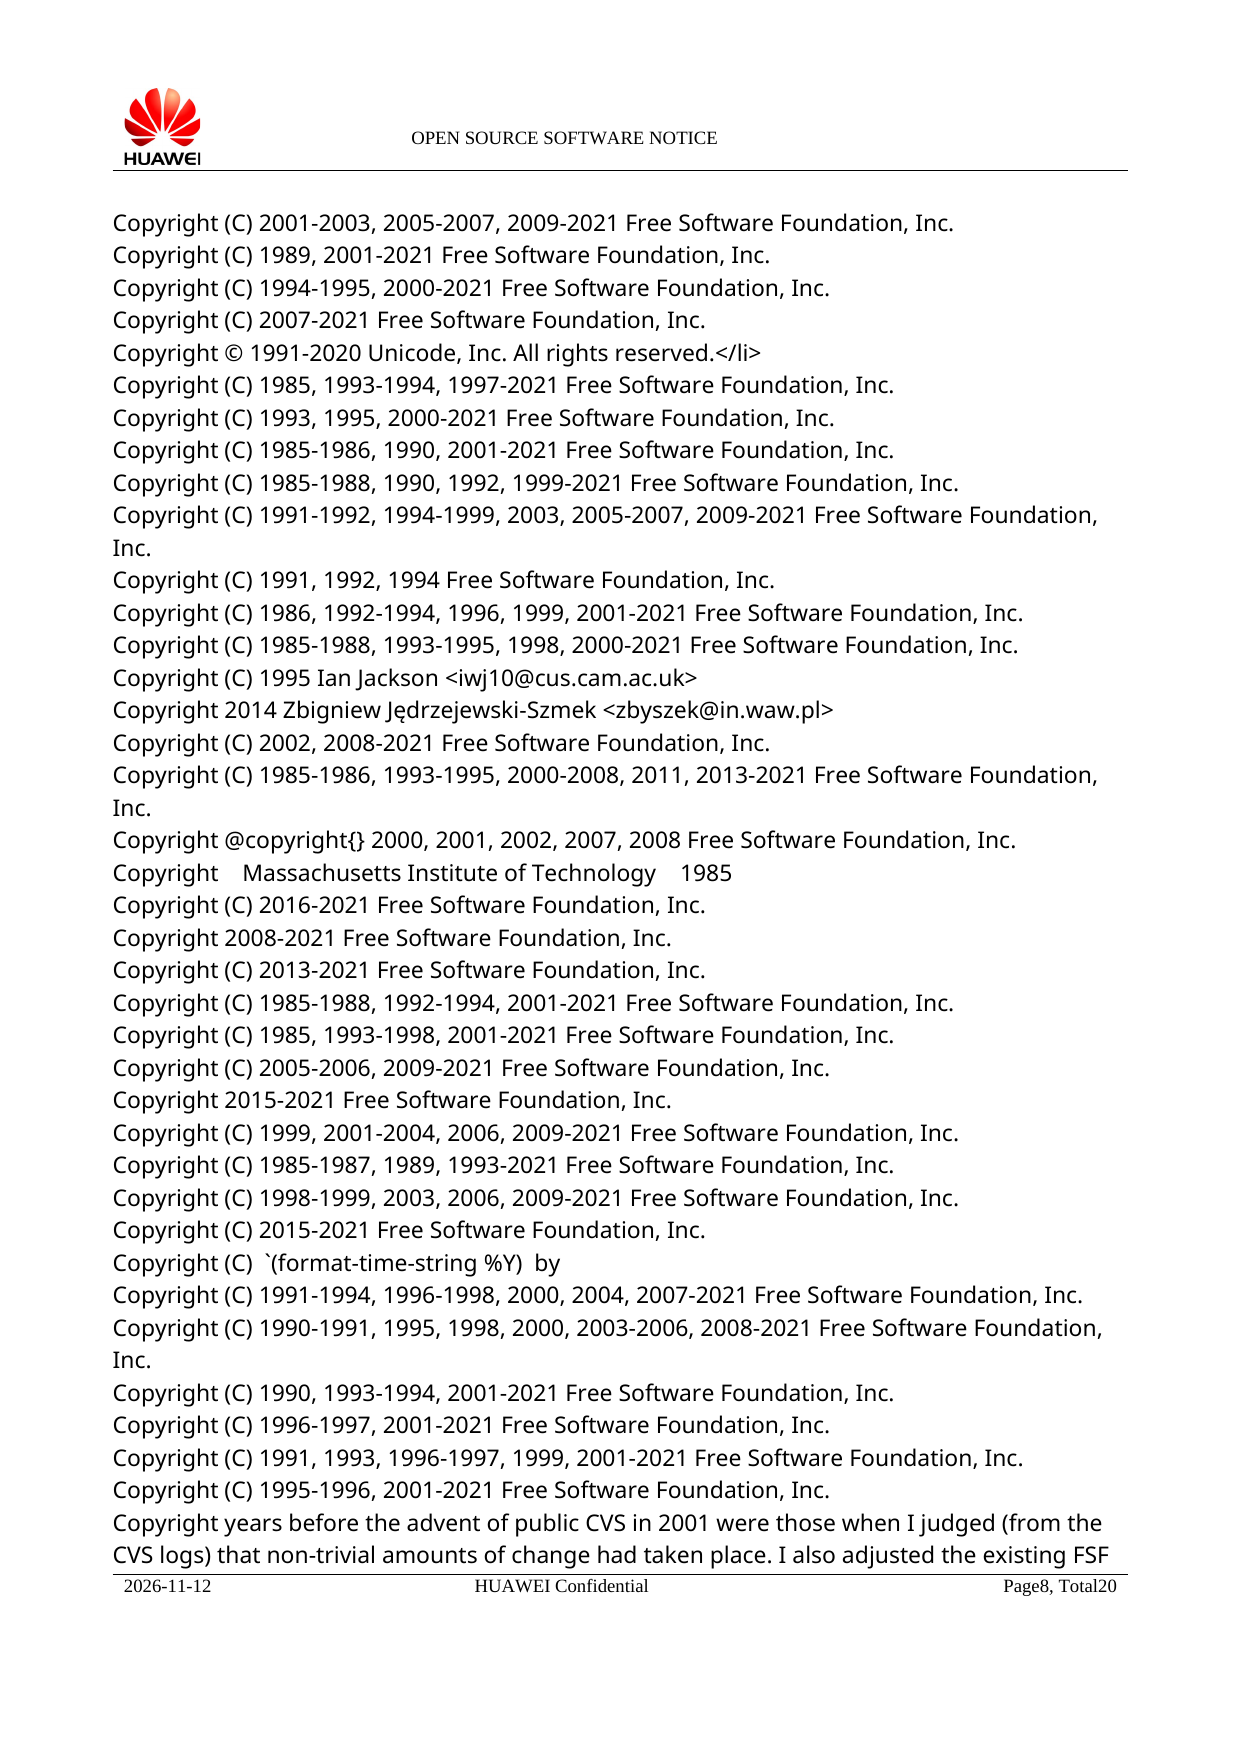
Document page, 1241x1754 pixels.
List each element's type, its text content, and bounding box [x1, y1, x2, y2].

picture [124, 88, 201, 165]
